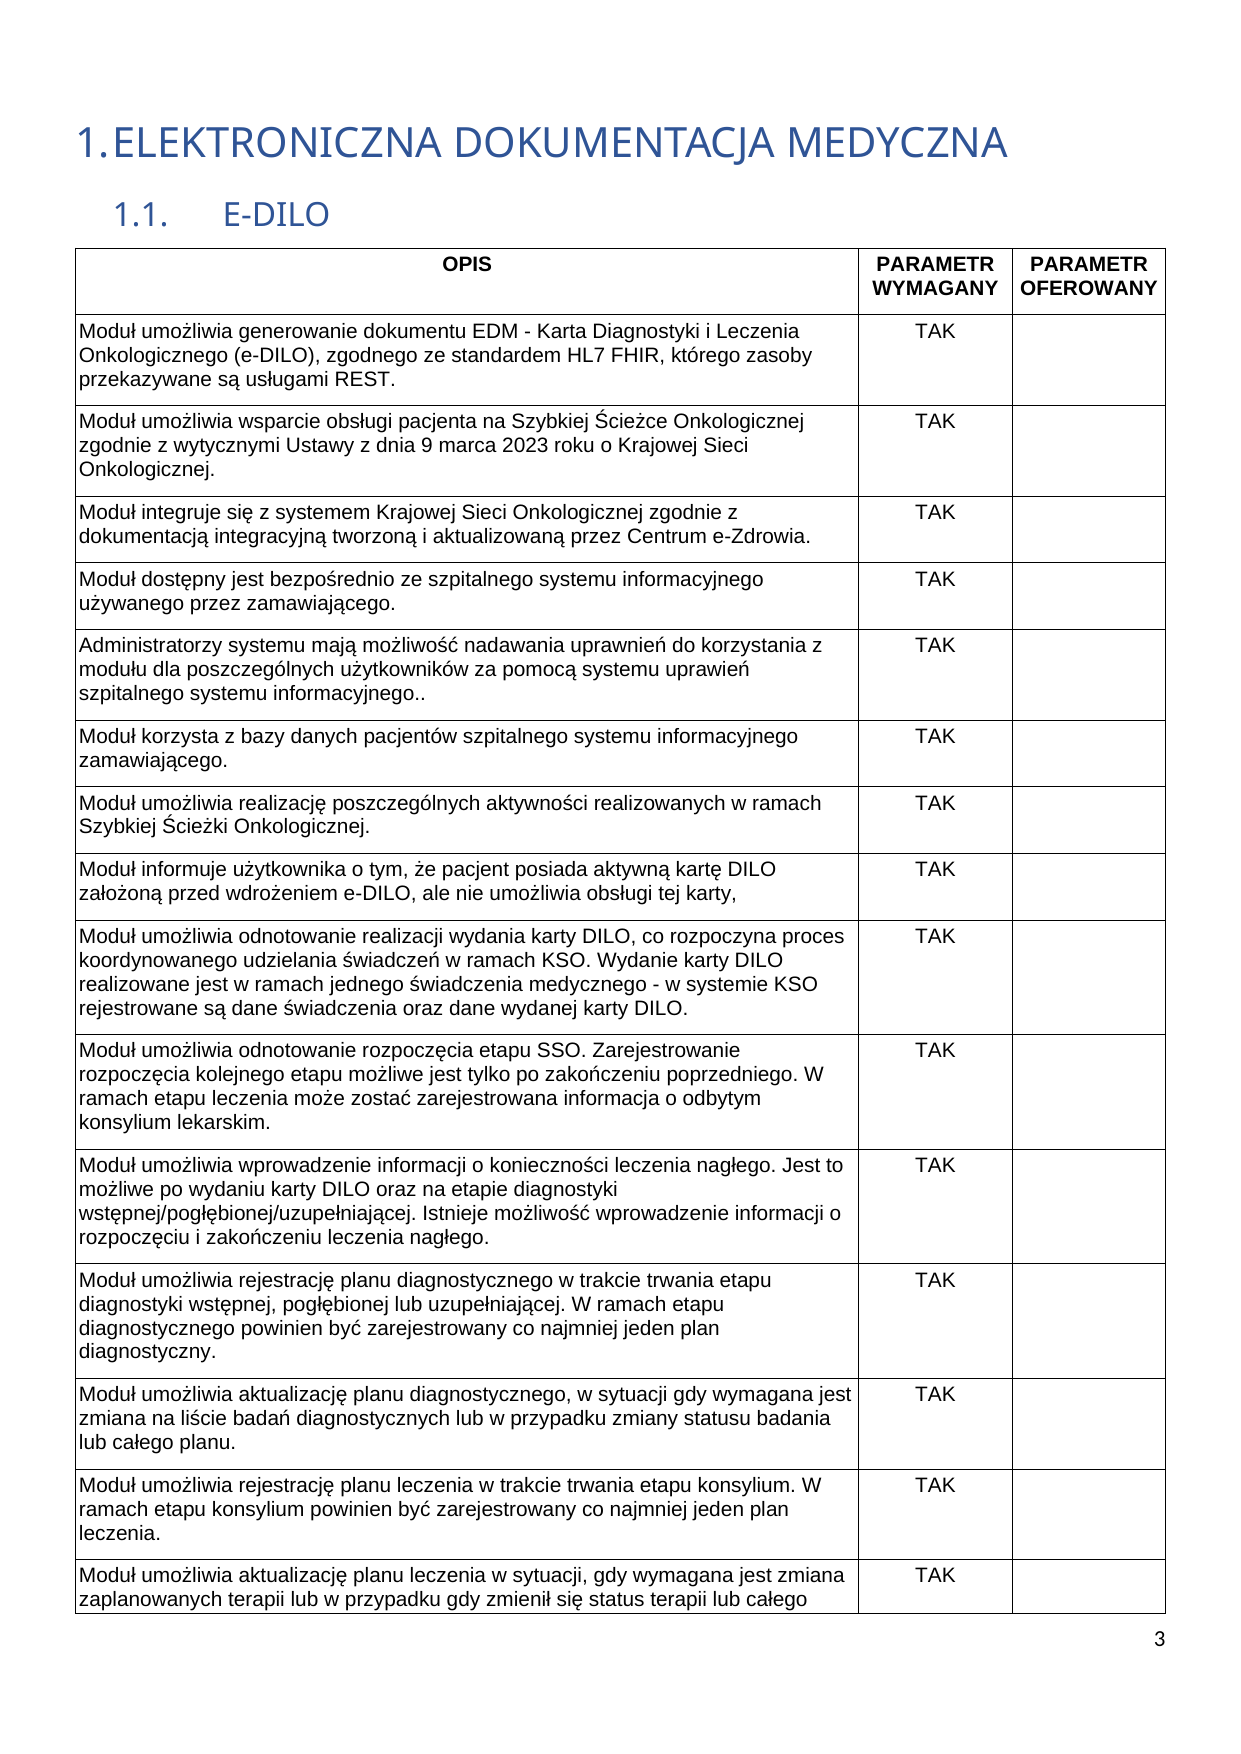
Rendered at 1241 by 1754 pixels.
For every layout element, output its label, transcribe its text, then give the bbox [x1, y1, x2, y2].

table_cell TAK [859, 563, 1012, 629]
table_cell TAK [859, 1150, 1012, 1263]
table_cell [1013, 854, 1165, 919]
subtitle ELEKTRONICZNA DOKUMENTACJA MEDYCZNA [75, 112, 1165, 169]
table_cell Moduł umożliwia aktualizację planu diagnostycznego, w sytuacji gdy wymagana jest zmiana na liście badań diagnostycznych lub w przypadku zmiany statusu badania lub całego planu. [76, 1379, 858, 1468]
table_cell [1013, 721, 1165, 786]
table_cell Moduł korzysta z bazy danych pacjentów szpitalnego systemu informacyjnego zamawiającego. [76, 721, 858, 786]
table_cell [1013, 1150, 1165, 1263]
table_cell [1013, 1560, 1165, 1613]
table_cell TAK [859, 630, 1012, 719]
table_cell TAK [859, 1264, 1012, 1378]
table_cell [1013, 497, 1165, 562]
table_cell TAK [859, 854, 1012, 919]
table_cell Moduł dostępny jest bezpośrednio ze szpitalnego systemu informacyjnego używanego przez zamawiającego. [76, 563, 858, 629]
table_cell TAK [859, 921, 1012, 1034]
table_cell [1013, 1035, 1165, 1149]
subtitle E-DILO [112, 190, 1165, 236]
table_cell [1013, 1470, 1165, 1559]
table_cell [1013, 406, 1165, 496]
table_cell TAK [859, 406, 1012, 496]
table_cell TAK [859, 787, 1012, 853]
table_cell Moduł umożliwia rejestrację planu leczenia w trakcie trwania etapu konsylium. W ramach etapu konsylium powinien być zarejestrowany co najmniej jeden plan leczenia. [76, 1470, 858, 1559]
table_cell TAK [859, 721, 1012, 786]
table_cell [1013, 921, 1165, 1034]
table_header PARAMETR OFEROWANY [1013, 249, 1165, 314]
table_cell [1013, 1379, 1165, 1468]
table_cell [1013, 787, 1165, 853]
table_cell Moduł integruje się z systemem Krajowej Sieci Onkologicznej zgodnie z dokumentacją integracyjną tworzoną i aktualizowaną przez Centrum e-Zdrowia. [76, 497, 858, 562]
table_cell TAK [859, 1035, 1012, 1149]
table_cell Moduł umożliwia wsparcie obsługi pacjenta na Szybkiej Ścieżce Onkologicznej zgodnie z wytycznymi Ustawy z dnia 9 marca 2023 roku o Krajowej Sieci Onkologicznej. [76, 406, 858, 496]
table_cell Moduł umożliwia odnotowanie realizacji wydania karty DILO, co rozpoczyna proces koordynowanego udzielania świadczeń w ramach KSO. Wydanie karty DILO realizowane jest w ramach jednego świadczenia medycznego - w systemie KSO rejestrowane są dane świadczenia oraz dane wydanej karty DILO. [76, 921, 858, 1034]
table_cell Moduł umożliwia odnotowanie rozpoczęcia etapu SSO. Zarejestrowanie rozpoczęcia kolejnego etapu możliwe jest tylko po zakończeniu poprzedniego. W ramach etapu leczenia może zostać zarejestrowana informacja o odbytym konsylium lekarskim. [76, 1035, 858, 1149]
table_header OPIS [76, 249, 858, 314]
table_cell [76, 1560, 858, 1613]
table_cell Moduł informuje użytkownika o tym, że pacjent posiada aktywną kartę DILO założoną przed wdrożeniem e-DILO, ale nie umożliwia obsługi tej karty, [76, 854, 858, 919]
table_cell TAK [859, 1379, 1012, 1468]
table_cell Moduł umożliwia rejestrację planu diagnostycznego w trakcie trwania etapu diagnostyki wstępnej, pogłębionej lub uzupełniającej. W ramach etapu diagnostycznego powinien być zarejestrowany co najmniej jeden plan diagnostyczny. [76, 1264, 858, 1378]
table_cell [1013, 315, 1165, 405]
table_cell TAK [859, 1470, 1012, 1559]
table_cell TAK [859, 1560, 1012, 1613]
table_cell Moduł umożliwia realizację poszczególnych aktywności realizowanych w ramach Szybkiej Ścieżki Onkologicznej. [76, 787, 858, 853]
table_cell [1013, 1264, 1165, 1378]
table_cell Administratorzy systemu mają możliwość nadawania uprawnień do korzystania z modułu dla poszczególnych użytkowników za pomocą systemu uprawień szpitalnego systemu informacyjnego.. [76, 630, 858, 719]
table_cell Moduł umożliwia generowanie dokumentu EDM - Karta Diagnostyki i Leczenia Onkologicznego (e-DILO), zgodnego ze standardem HL7 FHIR, którego zasoby przekazywane są usługami REST. [76, 315, 858, 405]
table_cell Moduł umożliwia wprowadzenie informacji o konieczności leczenia nagłego. Jest to możliwe po wydaniu karty DILO oraz na etapie diagnostyki wstępnej/pogłębionej/uzupełniającej. Istnieje możliwość wprowadzenie informacji o rozpoczęciu i zakończeniu leczenia nagłego. [76, 1150, 858, 1263]
table_header PARAMETR WYMAGANY [859, 249, 1012, 314]
table_cell [1013, 630, 1165, 719]
table_cell TAK [859, 497, 1012, 562]
table_cell [1013, 563, 1165, 629]
table_cell TAK [859, 315, 1012, 405]
